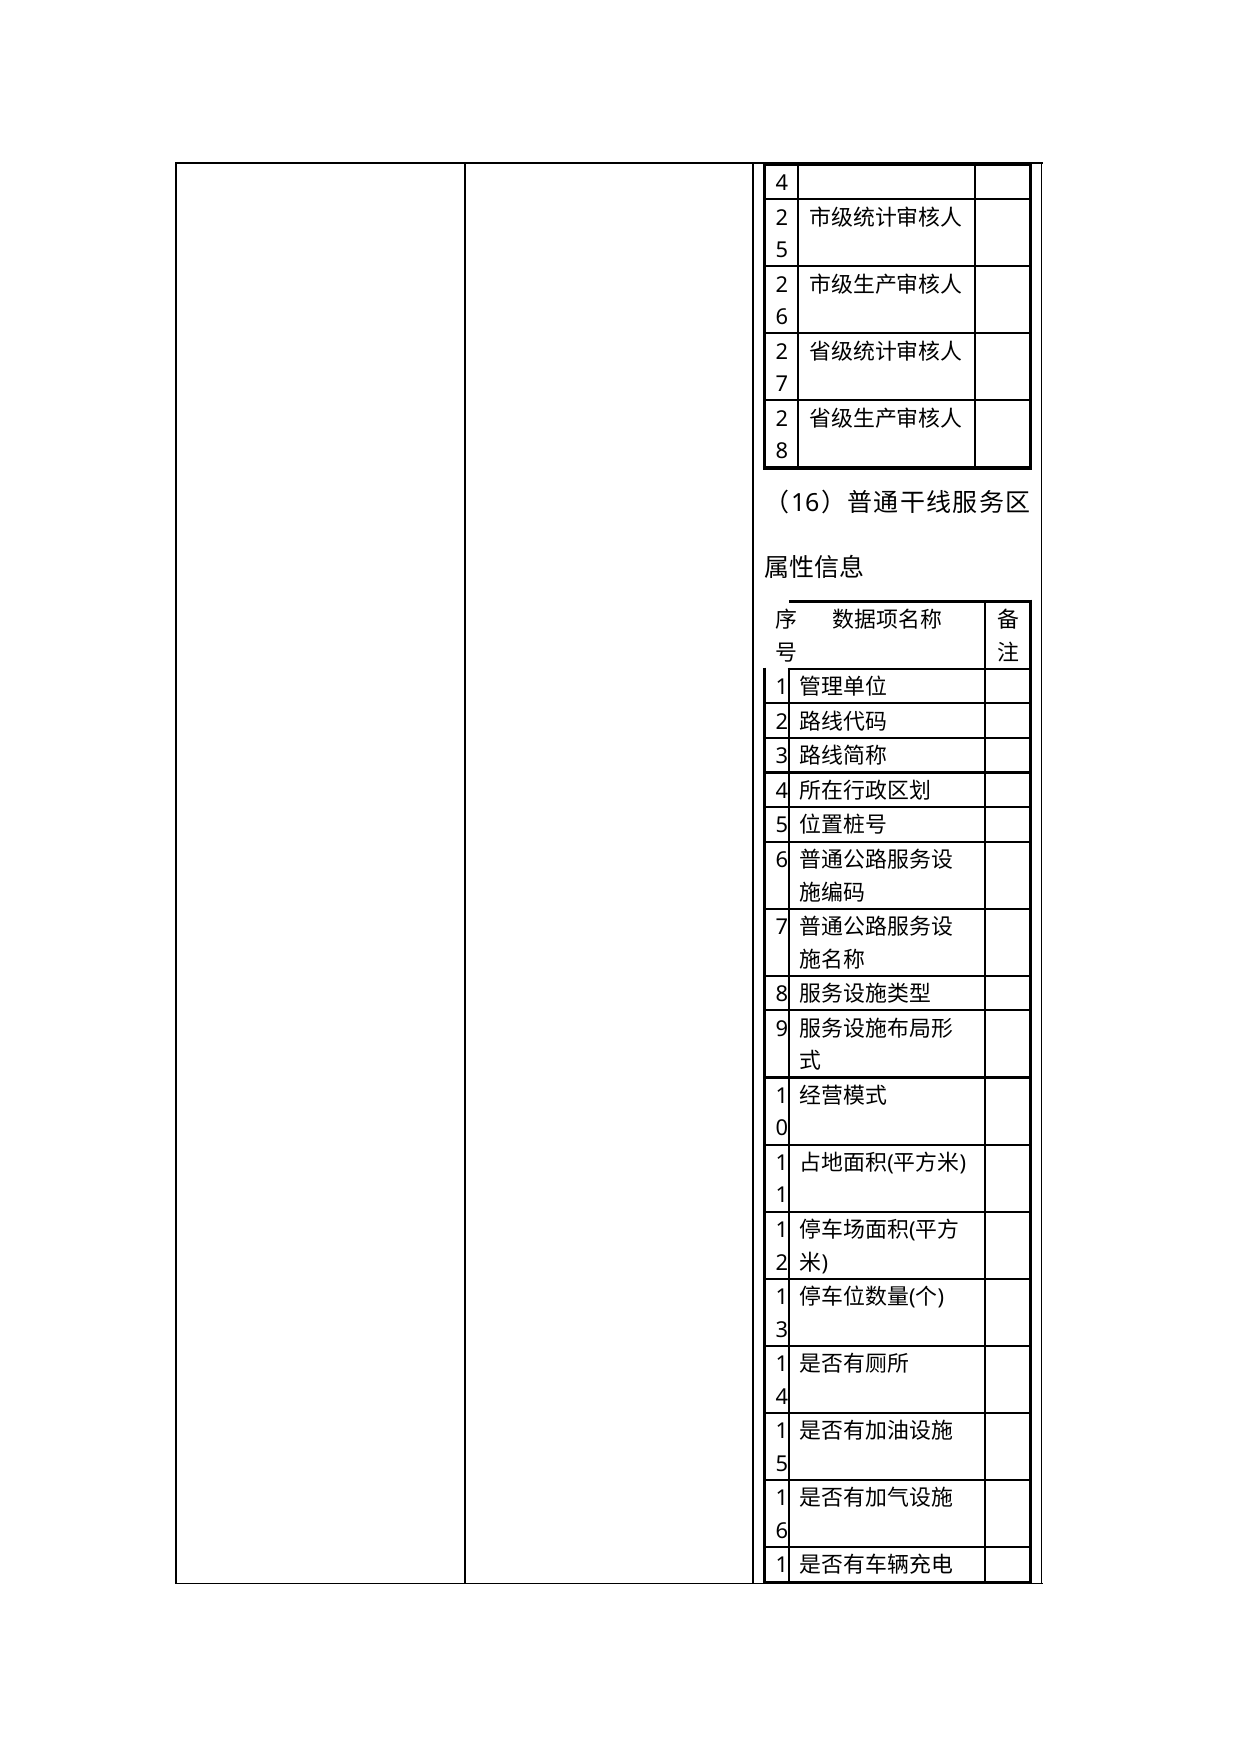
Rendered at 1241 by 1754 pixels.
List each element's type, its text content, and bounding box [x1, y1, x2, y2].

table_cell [754, 164, 1041, 1583]
table_cell 1 [177, 164, 464, 1583]
table_cell [466, 164, 752, 1583]
